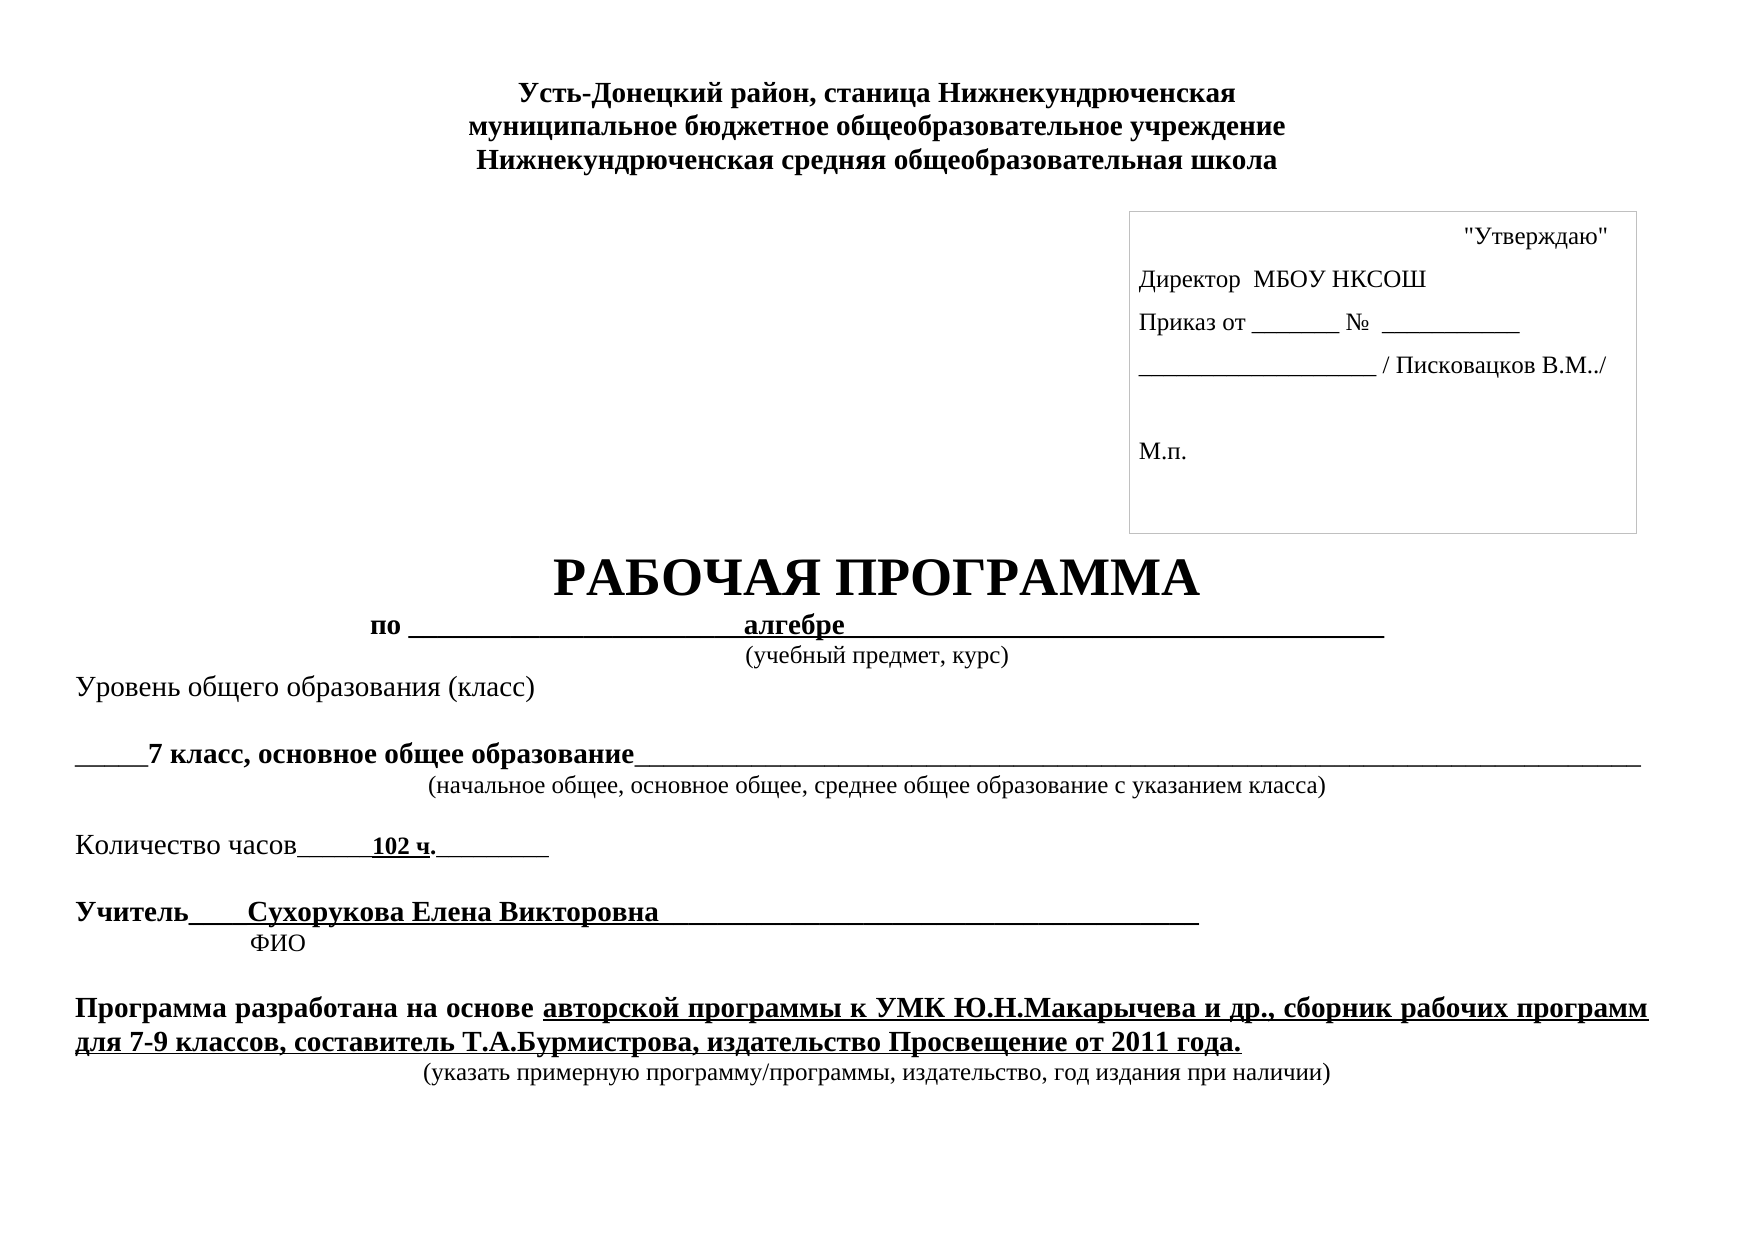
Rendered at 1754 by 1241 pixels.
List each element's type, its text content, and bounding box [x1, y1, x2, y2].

text Количество часов______102 ч._________ [75, 827, 1679, 861]
text ФИО [75, 928, 1679, 957]
text Учитель____Сухорукова Елена Викторовна_____________________________________ [75, 894, 1679, 928]
text _____7 класс, основное общее образование_____________________________________________________________________ [75, 736, 1679, 770]
text Программа разработана на основе авторской программы к УМК Ю.Н.Макарычева и др., сборник рабочих программ для 7-9 классов, составитель Т.А.Бурмистрова, издательство Просвещение от 2011 года. [75, 990, 1649, 1057]
text (начальное общее, основное общее, среднее общее образование с указанием класса) [75, 770, 1679, 798]
text Уровень общего образования (класс) [75, 669, 1679, 703]
text Усть-Донецкий район, станица Нижнекундрюченская [75, 75, 1679, 108]
text муниципальное бюджетное общеобразовательное учреждение [75, 108, 1679, 142]
text РАБОЧАЯ ПРОГРАММА [75, 544, 1679, 607]
text (учебный предмет, курс) [75, 640, 1679, 669]
text Нижнекундрюченская средняя общеобразовательная школа [75, 142, 1679, 176]
text (указать примерную программу/программы, издательство, год издания при наличии) [75, 1057, 1679, 1086]
text по _______________________алгебре_____________________________________ [75, 607, 1679, 640]
